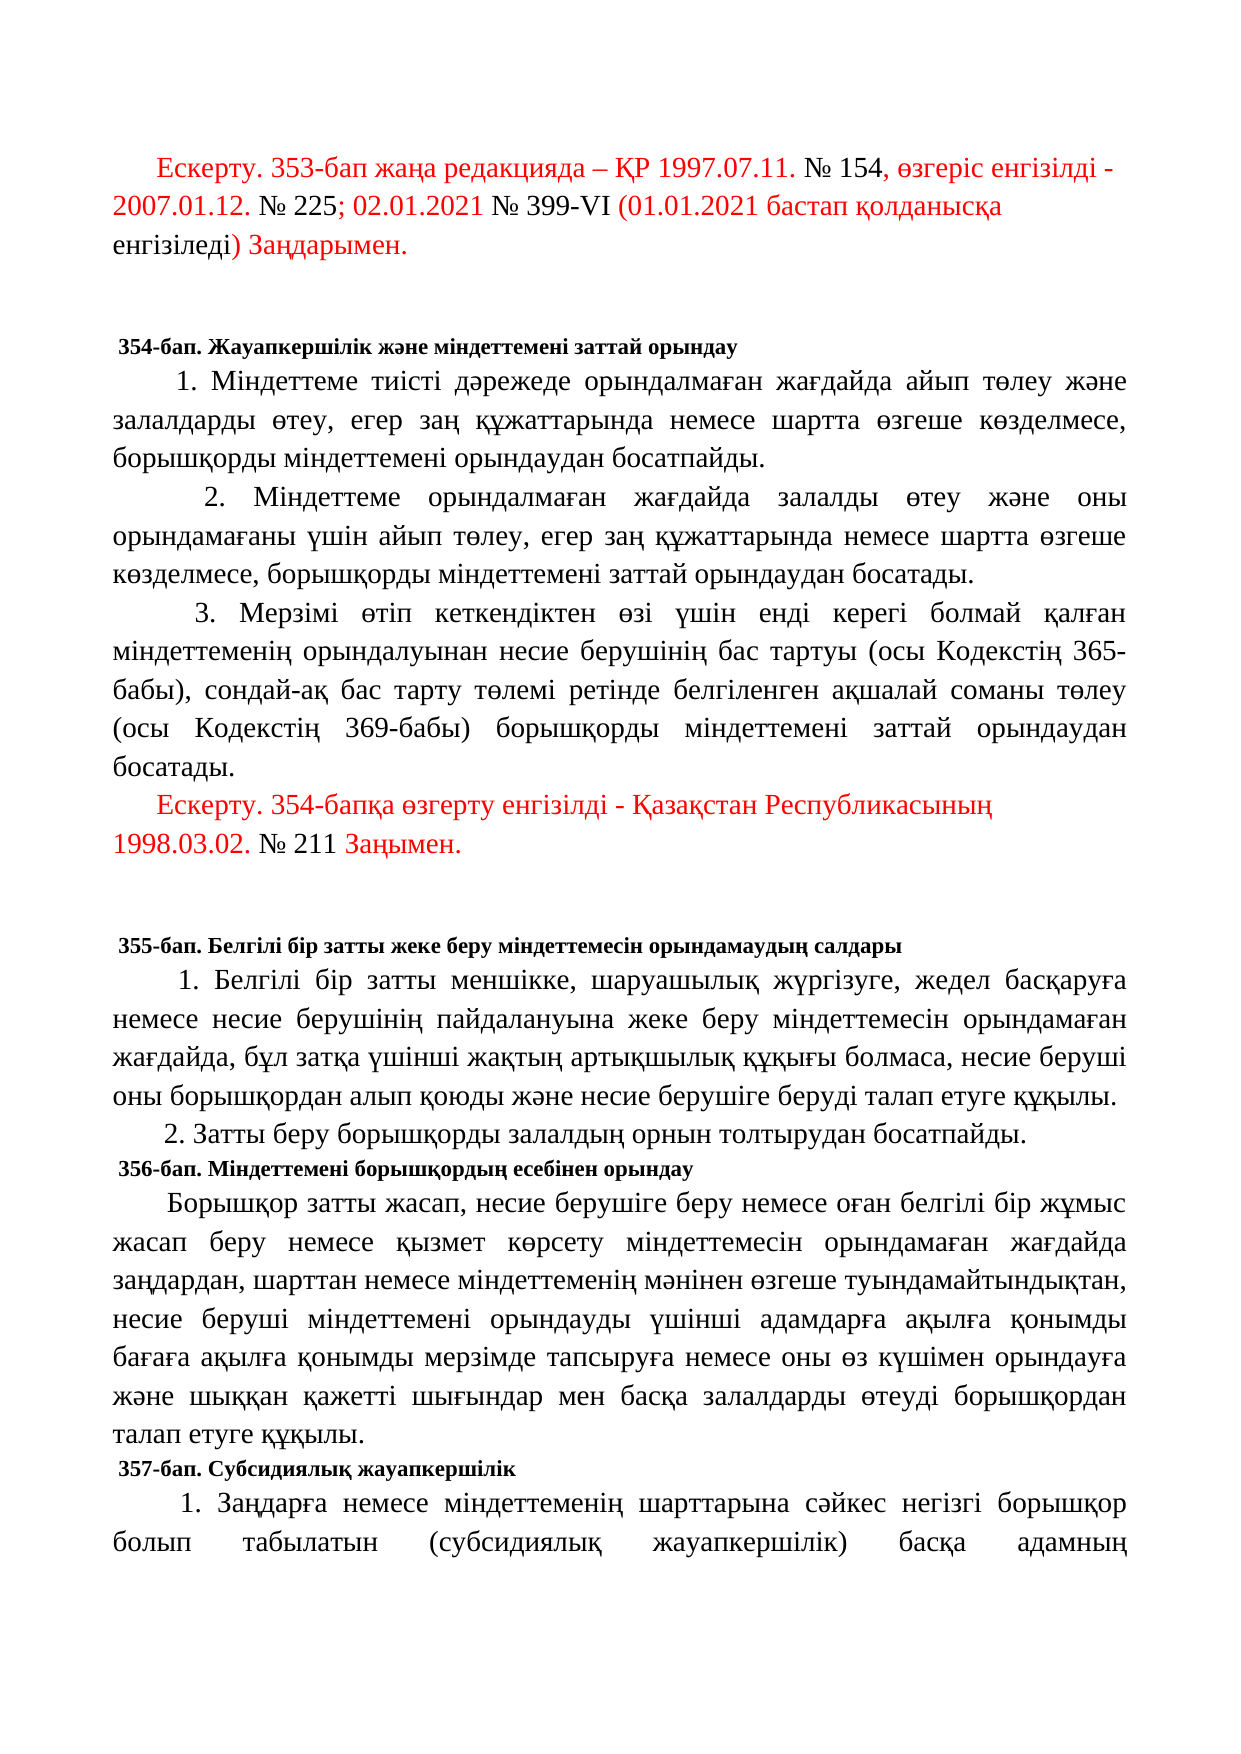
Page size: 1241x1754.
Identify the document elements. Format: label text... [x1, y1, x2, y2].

text 357-бап. Субсидиялық жауапкершiлiк [112, 1455, 1128, 1481]
text 2. Мiндеттеме орындалмаған жағдайда залалды өтеу және оны орындамағаны үшiн айып төлеу, егер заң құжаттарында немесе шартта өзгеше көзделмесе, борышқорды міндеттеменi заттай орындаудан босатады. [112, 479, 1128, 590]
text 355-бап. Белгiлi бiр затты жеке беру мiндеттемесiн орындамаудың салдары [112, 932, 1128, 958]
text Ескерту. 354-бапқа өзгерту енгізілді - Қазақстан Республикасының 1998.03.02. № 211 Заңымен. [112, 787, 1128, 928]
text 2. Затты беру борышқорды залалдың орнын толтырудан босатпайды. [112, 1116, 1128, 1150]
text 356-бап. Мiндеттеменi борышқордың есебiнен орындау [112, 1155, 1128, 1181]
text 354-бап. Жауапкершiлiк және мiндеттеменi заттай орындау [112, 333, 1128, 359]
text 1. Белгiлi бiр затты меншiкке, шаруашылық жүргiзуге, жедел басқаруға немесе несие берушiнiң пайдалануына жеке беру мiндеттемесiн орындамаған жағдайда, бұл затқа үшiншi жақтың артықшылық құқығы болмаса, несие берушi оны борышқордан алып қоюды және несие берушiге берудi талап етуге құқылы. [112, 962, 1128, 1111]
text 3. Мерзiмi өтiп кеткендiктен өзi үшiн ендi керегi болмай қалған мiндеттеменiң орындалуынан несие берушiнiң бас тартуы (осы Кодекстiң 365-бабы), сондай-ақ бас тарту төлемi ретiнде белгiленген ақшалай соманы төлеу (осы Кодекстiң 369-бабы) борышқорды мiндеттеменi заттай орындаудан босатады. [112, 595, 1128, 782]
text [112, 1485, 1128, 1557]
text 1. Мiндеттеме тиiстi дәрежеде орындалмаған жағдайда айып төлеу және залалдарды өтеу, егер заң құжаттарында немесе шартта өзгеше көзделмесе, борышқорды мiндеттеменi орындаудан босатпайды. [112, 363, 1128, 474]
text Борышқор затты жасап, несие берушiге беру немесе оған белгiлi бiр жұмыс жасап беру немесе қызмет көрсету мiндеттемесiн орындамаған жағдайда заңдардан, шарттан немесе мiндеттеменiң мәнiнен өзгеше туындамайтындықтан, несие берушi мiндеттеменi орындауды үшiншi адамдарға ақылға қонымды бағаға ақылға қонымды мерзiмде тапсыруға немесе оны өз күшiмен орындауға және шыққан қажеттi шығындар мен басқа залалдарды өтеудi борышқордан талап етуге құқылы. [112, 1185, 1128, 1450]
text Ескерту. 353-бап жаңа редакцияда – ҚР 1997.07.11. № 154, өзгеріс енгізілді - 2007.01.12. № 225; 02.01.2021 № 399-VI (01.01.2021 бастап қолданысқа енгізіледі) Заңдарымен. [112, 150, 1128, 329]
